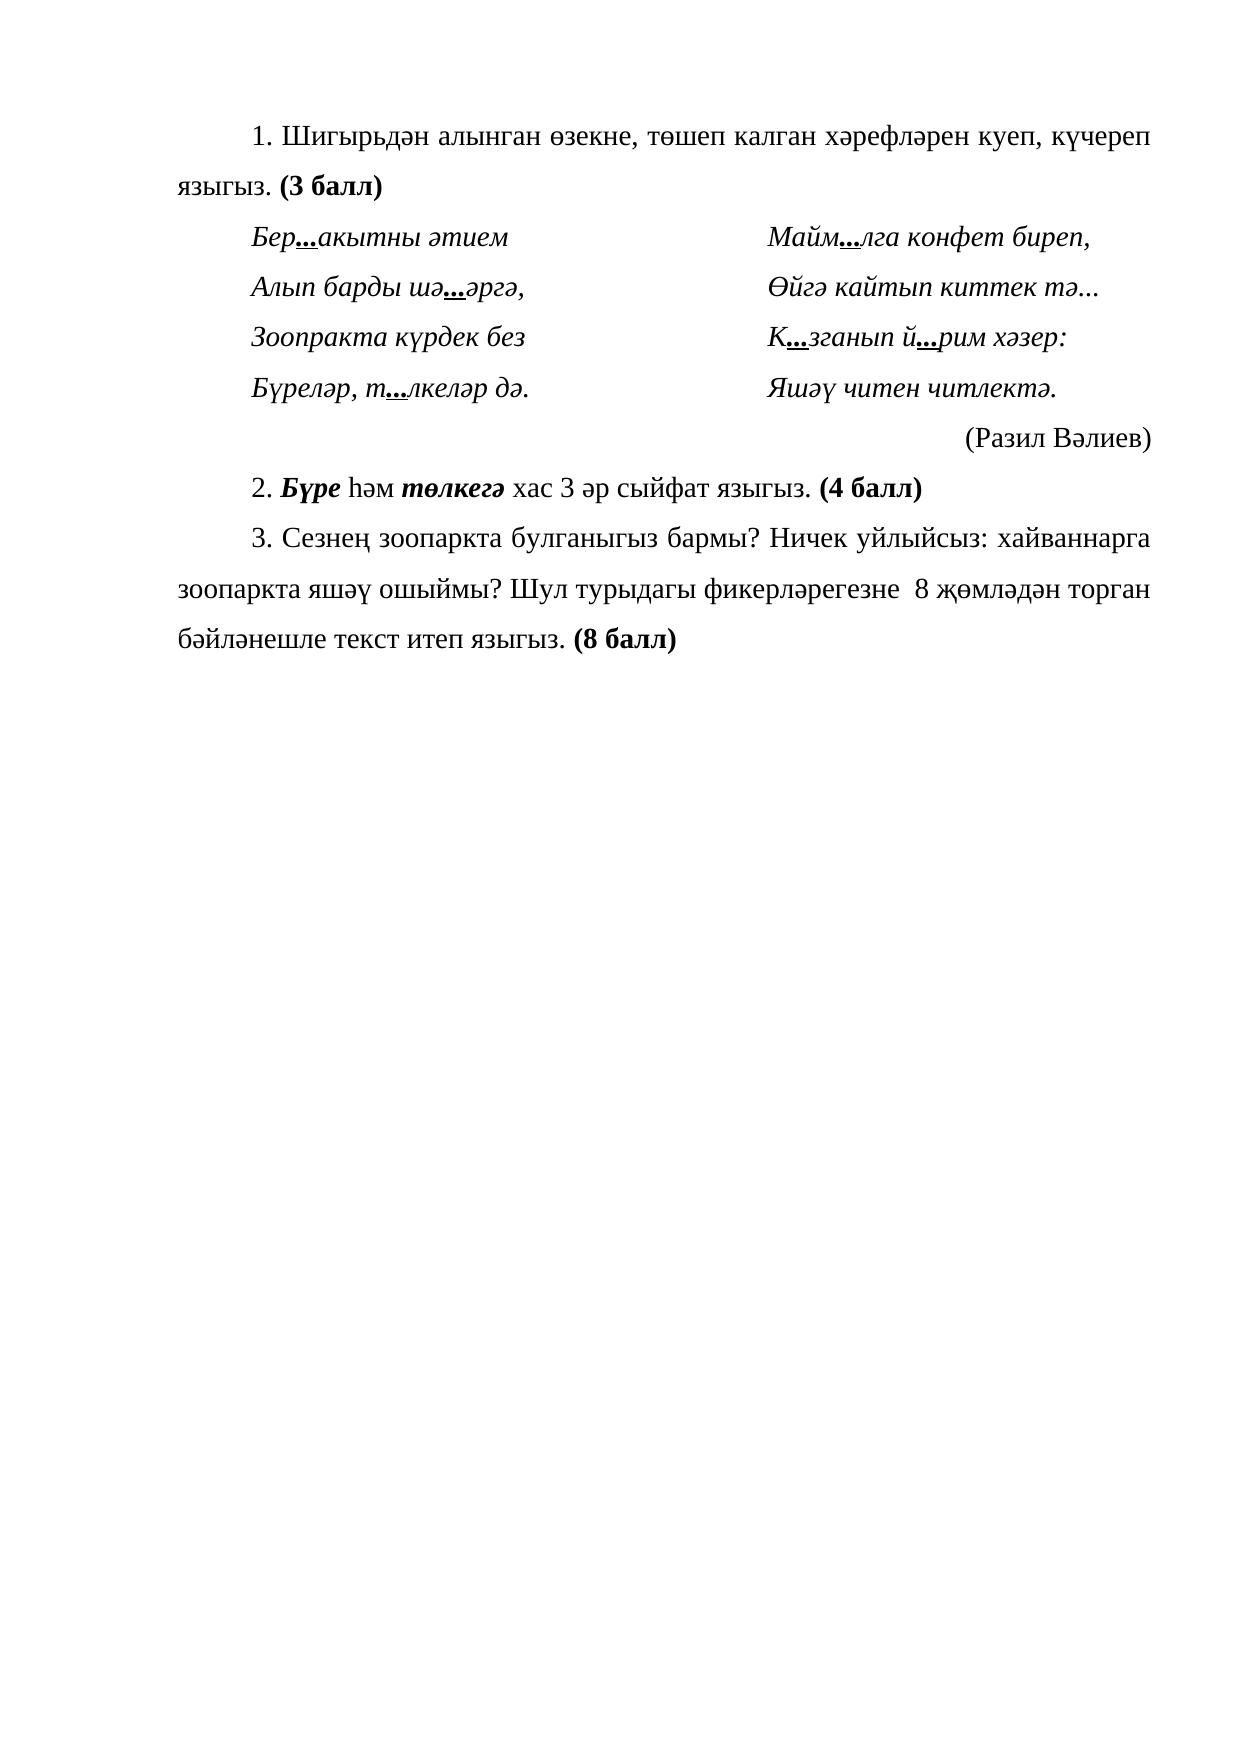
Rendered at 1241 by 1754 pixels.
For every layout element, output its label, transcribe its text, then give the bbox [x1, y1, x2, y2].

text (Разил Вәлиев) [177, 420, 1152, 453]
text Алып барды шә...әргә, Өйгә кайтып киттек тә... [177, 269, 1152, 303]
text Зоопракта күрдек без К...зганып й...рим хәзер: [177, 319, 1152, 353]
text 2. Бүре һәм төлкегә хас 3 әр сыйфат языгыз. (4 балл) [177, 470, 1152, 504]
text Бер...акытны әтием Майм...лга конфет биреп, [177, 219, 1152, 252]
text 1. Шигырьдән алынган өзекне, төшеп калган хәрефләрен куеп, күчереп языгыз. (3 балл) [177, 118, 1152, 202]
text Бүреләр, т...лкеләр дә. Яшәү читен читлектә. [177, 370, 1152, 403]
text 3. Сезнең зоопаркта булганыгыз бармы? Ничек уйлыйсыз: хайваннарга зоопаркта яшәү ошыймы? Шул турыдагы фикерләрегезне 8 җөмләдән торган бәйләнешле текст итеп языгыз. (8 балл) [177, 521, 1152, 655]
